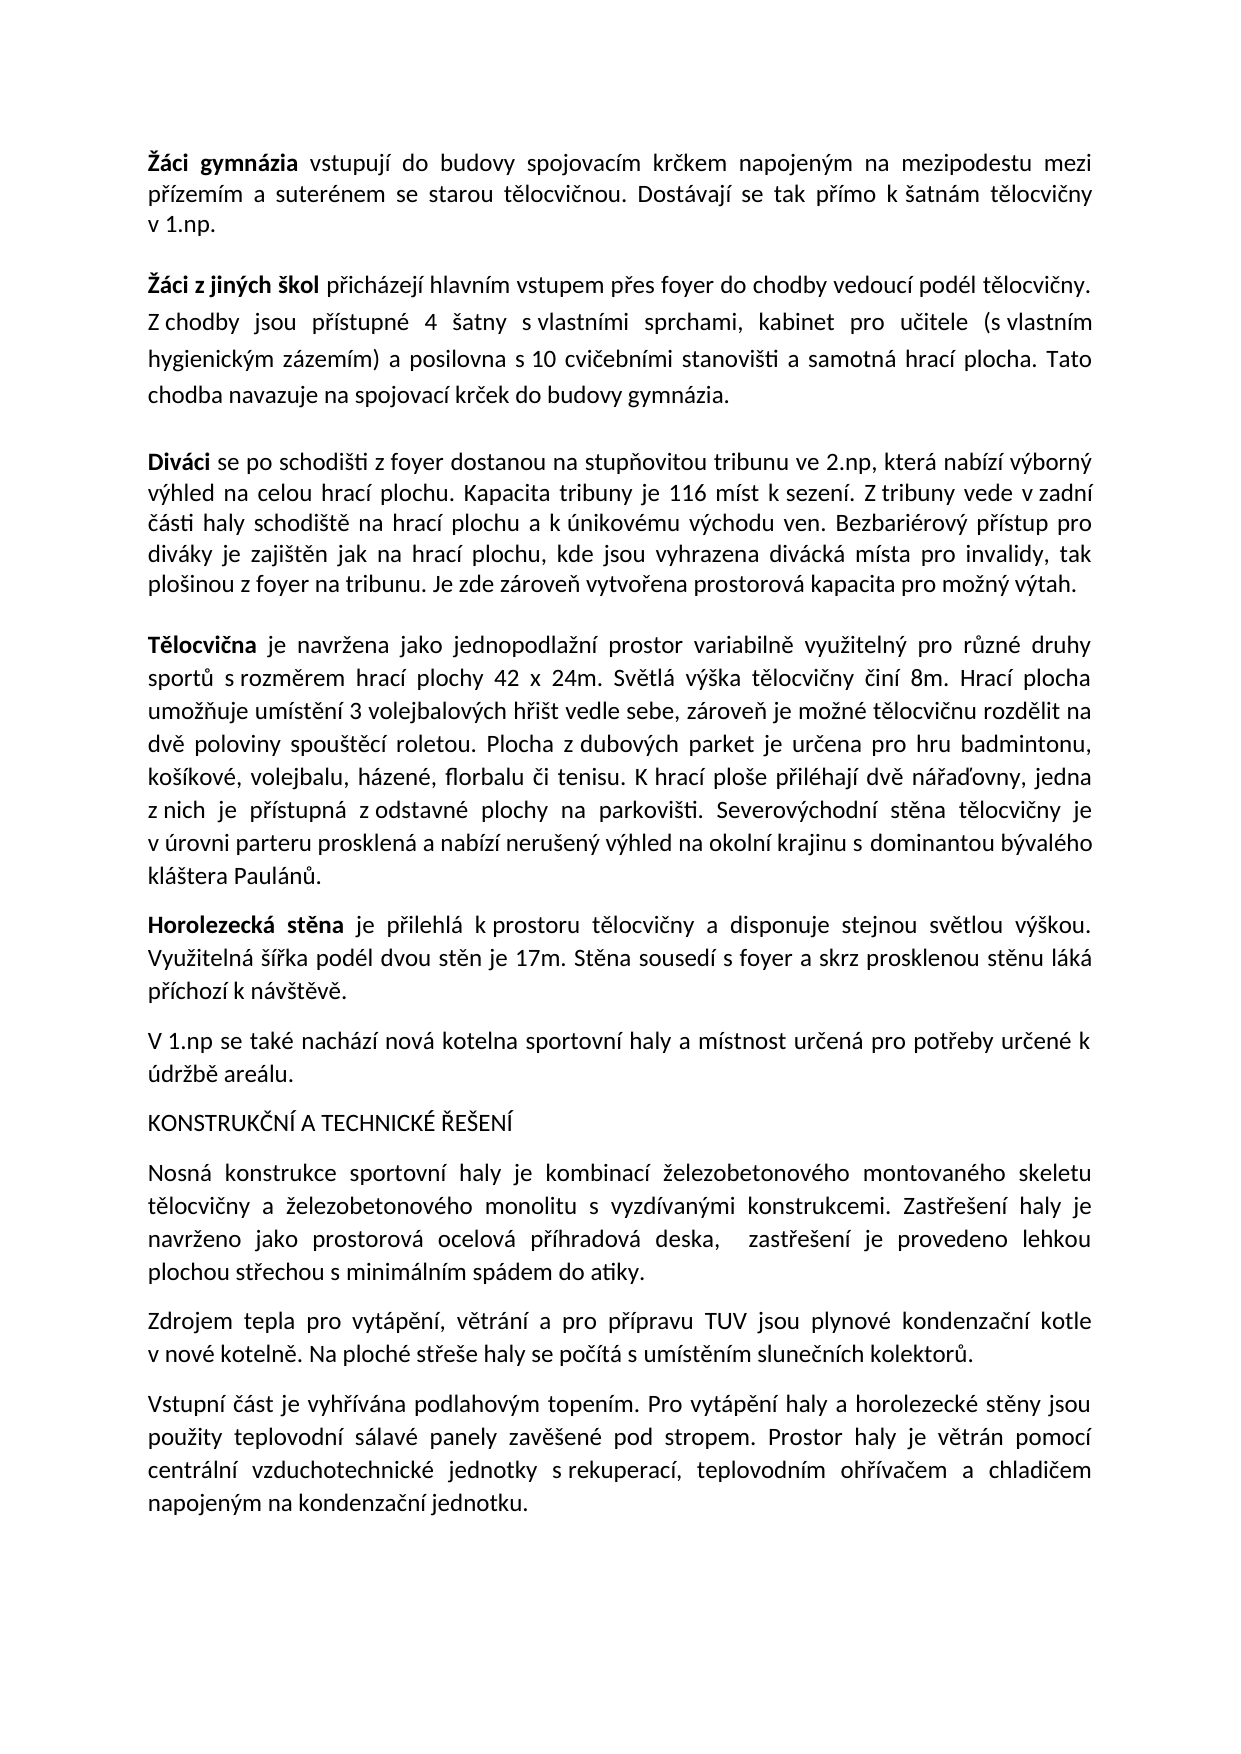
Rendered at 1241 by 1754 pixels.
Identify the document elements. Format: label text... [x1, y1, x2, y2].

text KONSTRUKČNÍ A TECHNICKÉ ŘEŠENÍ [148, 1107, 1093, 1138]
text Tělocvična je navržena jako jednopodlažní prostor variabilně využitelný pro různé druhy sportů s rozměrem hrací plochy 42 x 24m. Světlá výška tělocvičny činí 8m. Hrací plocha umožňuje umístění 3 volejbalových hřišt vedle sebe, zároveň je možné tělocvičnu rozdělit na dvě poloviny spouštěcí roletou. Plocha z dubových parket je určena pro hru badmintonu, košíkové, volejbalu, házené, florbalu či tenisu. K hrací ploše přiléhají dvě nářaďovny, jedna z nich je přístupná z odstavné plochy na parkovišti. Severovýchodní stěna tělocvičny je v úrovni parteru prosklená a nabízí nerušený výhled na okolní krajinu s dominantou bývalého kláštera Paulánů. [148, 629, 1093, 891]
text Zdrojem tepla pro vytápění, větrání a pro přípravu TUV jsou plynové kondenzační kotle v nové kotelně. Na ploché střeše haly se počítá s umístěním slunečních kolektorů. [148, 1305, 1093, 1369]
text Žáci gymnázia vstupují do budovy spojovacím krčkem napojeným na mezipodestu mezi přízemím a suterénem se starou tělocvičnou. Dostávají se tak přímo k šatnám tělocvičny v 1.np. [148, 148, 1093, 239]
text Horolezecká stěna je přilehlá k prostoru tělocvičny a disponuje stejnou světlou výškou. Využitelná šířka podél dvou stěn je 17m. Stěna sousedí s foyer a skrz prosklenou stěnu láká příchozí k návštěvě. [148, 909, 1093, 1006]
text V 1.np se také nachází nová kotelna sportovní haly a místnost určená pro potřeby určené k údržbě areálu. [148, 1025, 1093, 1088]
text Diváci se po schodišti z foyer dostanou na stupňovitou tribunu ve 2.np, která nabízí výborný výhled na celou hrací plochu. Kapacita tribuny je 116 míst k sezení. Z tribuny vede v zadní části haly schodiště na hrací plochu a k únikovému východu ven. Bezbariérový přístup pro diváky je zajištěn jak na hrací plochu, kde jsou vyhrazena divácká místa pro invalidy, tak plošinou z foyer na tribunu. Je zde zároveň vytvořena prostorová kapacita pro možný výtah. [148, 446, 1093, 599]
text Nosná konstrukce sportovní haly je kombinací železobetonového montovaného skeletu tělocvičny a železobetonového monolitu s vyzdívanými konstrukcemi. Zastřešení haly je navrženo jako prostorová ocelová příhradová deska, zastřešení je provedeno lehkou plochou střechou s minimálním spádem do atiky. [148, 1157, 1093, 1286]
text Žáci z jiných škol přicházejí hlavním vstupem přes foyer do chodby vedoucí podél tělocvičny. Z chodby jsou přístupné 4 šatny s vlastními sprchami, kabinet pro učitele (s vlastním hygienickým zázemím) a posilovna s 10 cvičebními stanovišti a samotná hrací plocha. Tato chodba navazuje na spojovací krček do budovy gymnázia. [148, 270, 1093, 410]
text Vstupní část je vyhřívána podlahovým topením. Pro vytápění haly a horolezecké stěny jsou použity teplovodní sálavé panely zavěšené pod stropem. Prostor haly je větrán pomocí centrální vzduchotechnické jednotky s rekuperací, teplovodním ohřívačem a chladičem napojeným na kondenzační jednotku. [148, 1388, 1093, 1517]
